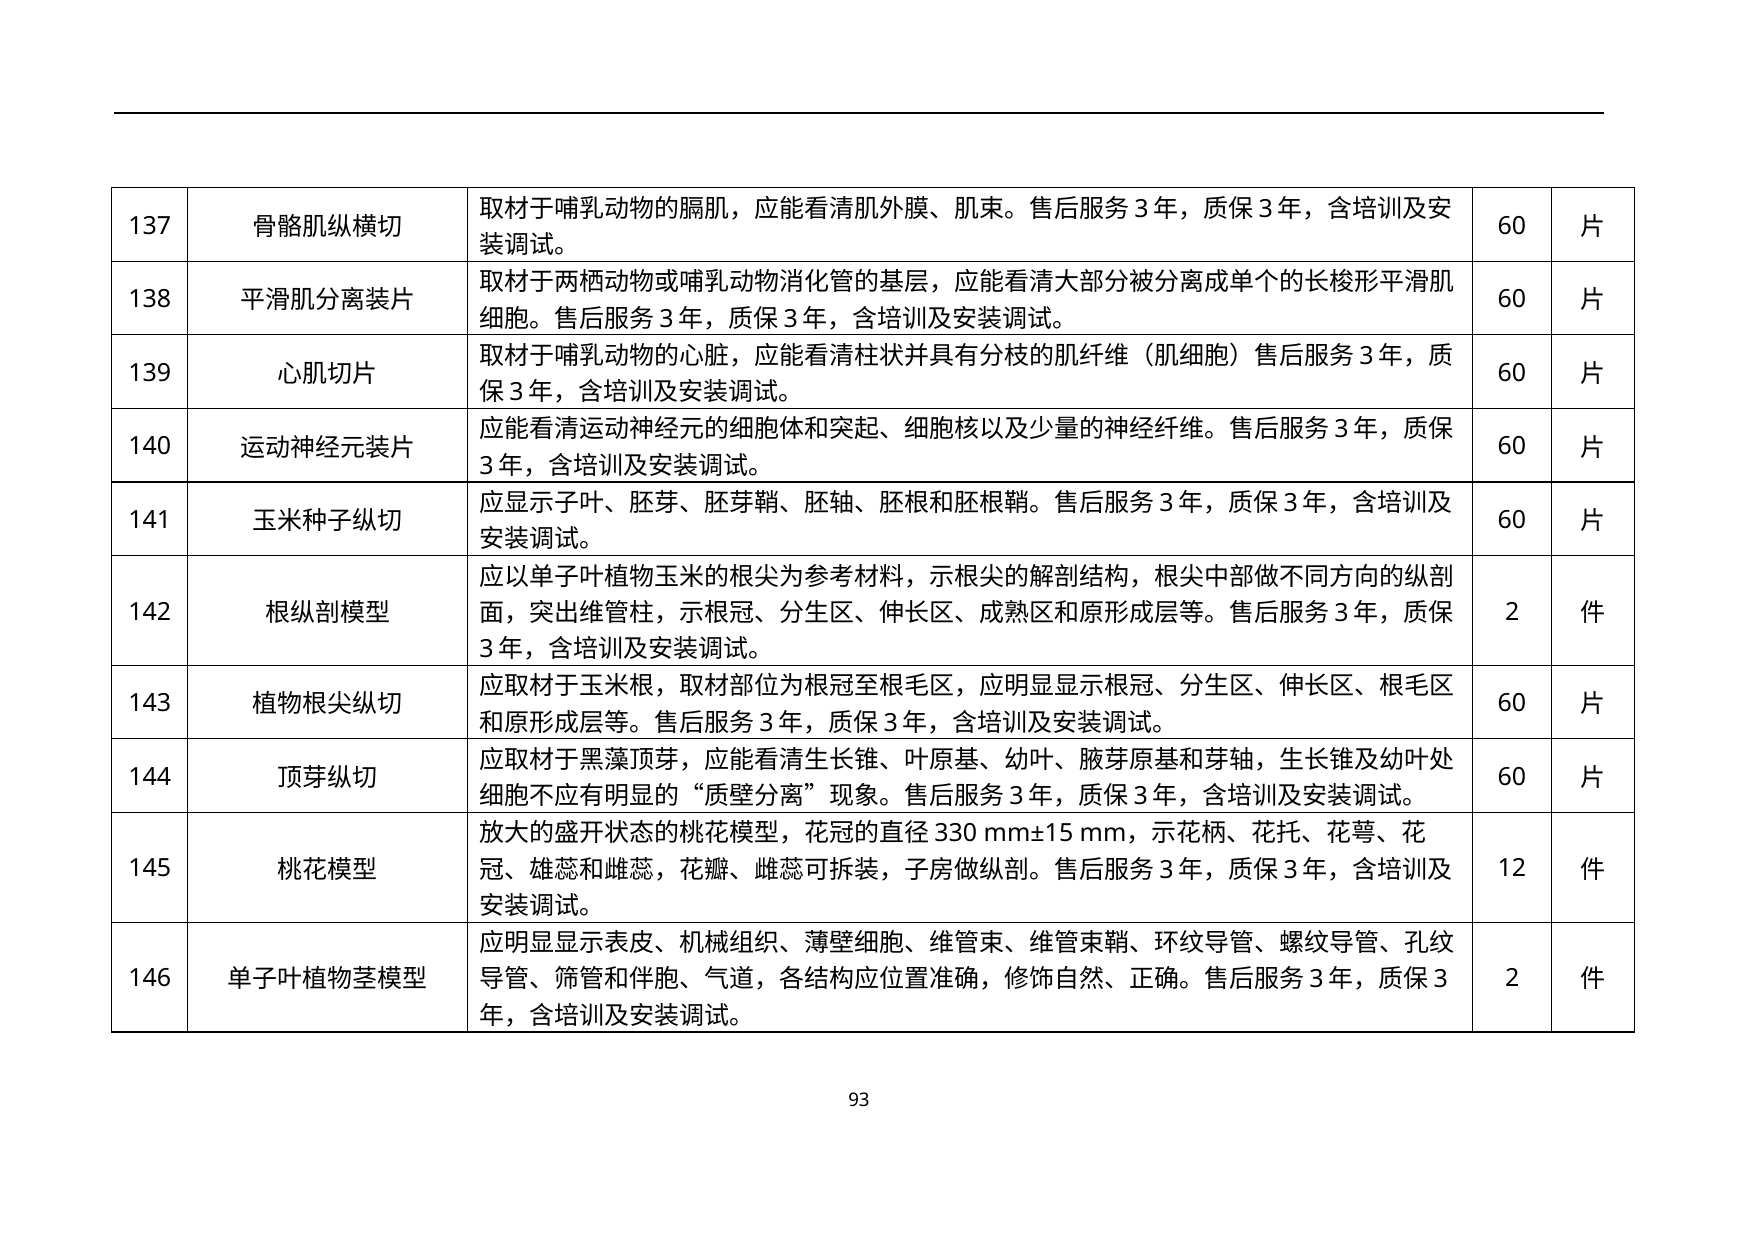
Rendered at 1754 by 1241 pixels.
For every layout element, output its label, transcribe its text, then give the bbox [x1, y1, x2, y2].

table_cell 60 [1473, 739, 1551, 812]
table_cell 140 [112, 409, 187, 481]
table_cell 取材于哺乳动物的膈肌，应能看清肌外膜、肌束。售后服务3年，质保3年，含培训及安装调试。 [468, 188, 1472, 261]
table_cell 片 [1552, 666, 1634, 738]
table_cell 桃花模型 [188, 813, 467, 922]
table_cell 145 [112, 813, 187, 922]
table_cell 根纵剖模型 [188, 556, 467, 665]
table_cell 60 [1473, 409, 1551, 481]
table_cell 143 [112, 666, 187, 738]
table_cell 137 [112, 188, 187, 261]
table_cell 片 [1552, 262, 1634, 334]
table_cell 片 [1552, 409, 1634, 481]
table_cell 应取材于玉米根，取材部位为根冠至根毛区，应明显显示根冠、分生区、伸长区、根毛区和原形成层等。售后服务3年，质保3年，含培训及安装调试。 [468, 666, 1472, 738]
table_cell 142 [112, 556, 187, 665]
table_cell 应以单子叶植物玉米的根尖为参考材料，示根尖的解剖结构，根尖中部做不同方向的纵剖面，突出维管柱，示根冠、分生区、伸长区、成熟区和原形成层等。售后服务3年，质保3年，含培训及安装调试。 [468, 556, 1472, 665]
table_cell 应取材于黑藻顶芽，应能看清生长锥、叶原基、幼叶、腋芽原基和芽轴，生长锥及幼叶处细胞不应有明显的“质壁分离”现象。售后服务3年，质保3年，含培训及安装调试。 [468, 739, 1472, 812]
table_cell 应明显显示表皮、机械组织、薄壁细胞、维管束、维管束鞘、环纹导管、螺纹导管、孔纹导管、筛管和伴胞、气道，各结构应位置准确，修饰自然、正确。售后服务3年，质保3年，含培训及安装调试。 [468, 923, 1472, 1031]
table_cell 146 [112, 923, 187, 1031]
table_cell 12 [1473, 813, 1551, 922]
table_cell 顶芽纵切 [188, 739, 467, 812]
table_cell 心肌切片 [188, 335, 467, 408]
table_cell 应能看清运动神经元的细胞体和突起、细胞核以及少量的神经纤维。售后服务3年，质保3年，含培训及安装调试。 [468, 409, 1472, 481]
table_cell 片 [1552, 483, 1634, 555]
table_cell 玉米种子纵切 [188, 483, 467, 555]
table_cell 60 [1473, 666, 1551, 738]
table_cell 片 [1552, 739, 1634, 812]
table_cell 60 [1473, 335, 1551, 408]
table_cell 60 [1473, 188, 1551, 261]
table_cell 放大的盛开状态的桃花模型，花冠的直径330 mm±15 mm，示花柄、花托、花萼、花冠、雄蕊和雌蕊，花瓣、雌蕊可拆装，子房做纵剖。售后服务3年，质保3年，含培训及安装调试。 [468, 813, 1472, 922]
table_cell 件 [1552, 923, 1634, 1031]
table_cell 片 [1552, 335, 1634, 408]
table_cell 60 [1473, 483, 1551, 555]
table_cell 144 [112, 739, 187, 812]
table_cell 2 [1473, 923, 1551, 1031]
table_cell 植物根尖纵切 [188, 666, 467, 738]
table_cell 件 [1552, 556, 1634, 665]
table_cell 应显示子叶、胚芽、胚芽鞘、胚轴、胚根和胚根鞘。售后服务3年，质保3年，含培训及安装调试。 [468, 483, 1472, 555]
table_cell 件 [1552, 813, 1634, 922]
table_cell 骨骼肌纵横切 [188, 188, 467, 261]
table_cell 2 [1473, 556, 1551, 665]
table_cell 取材于哺乳动物的心脏，应能看清柱状并具有分枝的肌纤维（肌细胞）售后服务3年，质保3年，含培训及安装调试。 [468, 335, 1472, 408]
table_cell 139 [112, 335, 187, 408]
table_cell 138 [112, 262, 187, 334]
table_cell 60 [1473, 262, 1551, 334]
table_cell 单子叶植物茎模型 [188, 923, 467, 1031]
table_cell 取材于两栖动物或哺乳动物消化管的基层，应能看清大部分被分离成单个的长梭形平滑肌细胞。售后服务3年，质保3年，含培训及安装调试。 [468, 262, 1472, 334]
table_cell 平滑肌分离装片 [188, 262, 467, 334]
table_cell 片 [1552, 188, 1634, 261]
table_cell 141 [112, 483, 187, 555]
table_cell 运动神经元装片 [188, 409, 467, 481]
